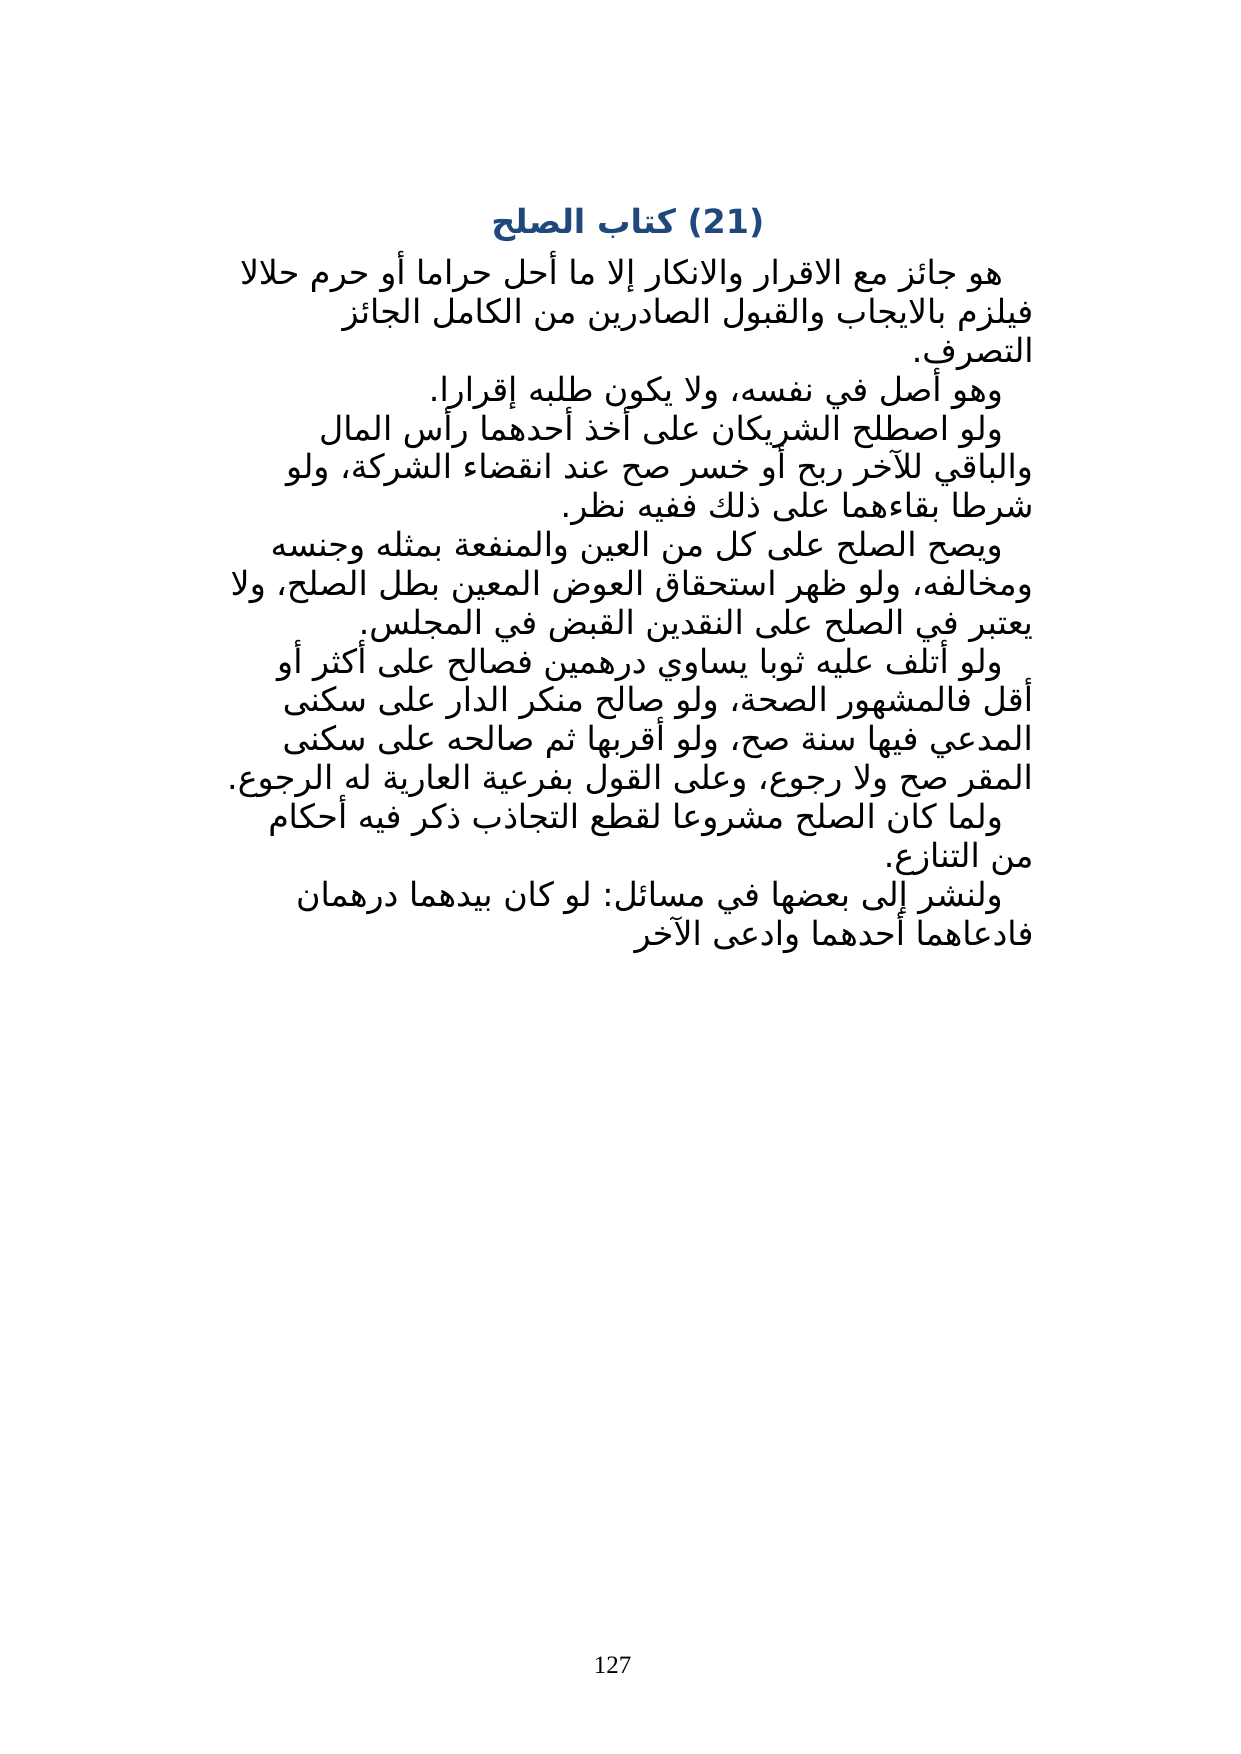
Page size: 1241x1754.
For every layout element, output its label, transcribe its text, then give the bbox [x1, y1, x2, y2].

text ولو أتلف عليه ثوبا يساوي درهمين فصالح على أكثر أو أقل فالمشهور الصحة، ولو صالح منكر الدار على سكنى المدعي فيها سنة صح، ولو أقربها ثم صالحه على سكنى المقر صح ولا رجوع، وعلى القول بفرعية العارية له الرجوع. [222, 642, 1033, 797]
text ويصح الصلح على كل من العين والمنفعة بمثله وجنسه ومخالفه، ولو ظهر استحقاق العوض المعين بطل الصلح، ولا يعتبر في الصلح على النقدين القبض في المجلس. [222, 526, 1033, 642]
text ولو اصطلح الشريكان على أخذ أحدهما رأس المال والباقي للآخر ربح أو خسر صح عند انقضاء الشركة، ولو شرطا بقاء‌هما على ذلك ففيه نظر. [222, 409, 1033, 526]
text ولنشر إلى بعضها في مسائل: لو كان بيدهما درهمان فادعاهما أحدهما وادعى الآخر [222, 875, 1033, 953]
text ولما كان الصلح مشروعا لقطع التجاذب ذكر فيه أحكام من التنازع. [222, 797, 1033, 875]
text هو جائز مع الاقرار والانكار إلا ما أحل حراما أو حرم حلالا فيلزم بالايجاب والقبول الصادرين من الكامل الجائز التصرف. [222, 253, 1033, 370]
subtitle (21) كتاب الصلح [222, 202, 1033, 241]
text وهو أصل في نفسه، ولا يكون طلبه إقرارا. [222, 370, 1033, 409]
